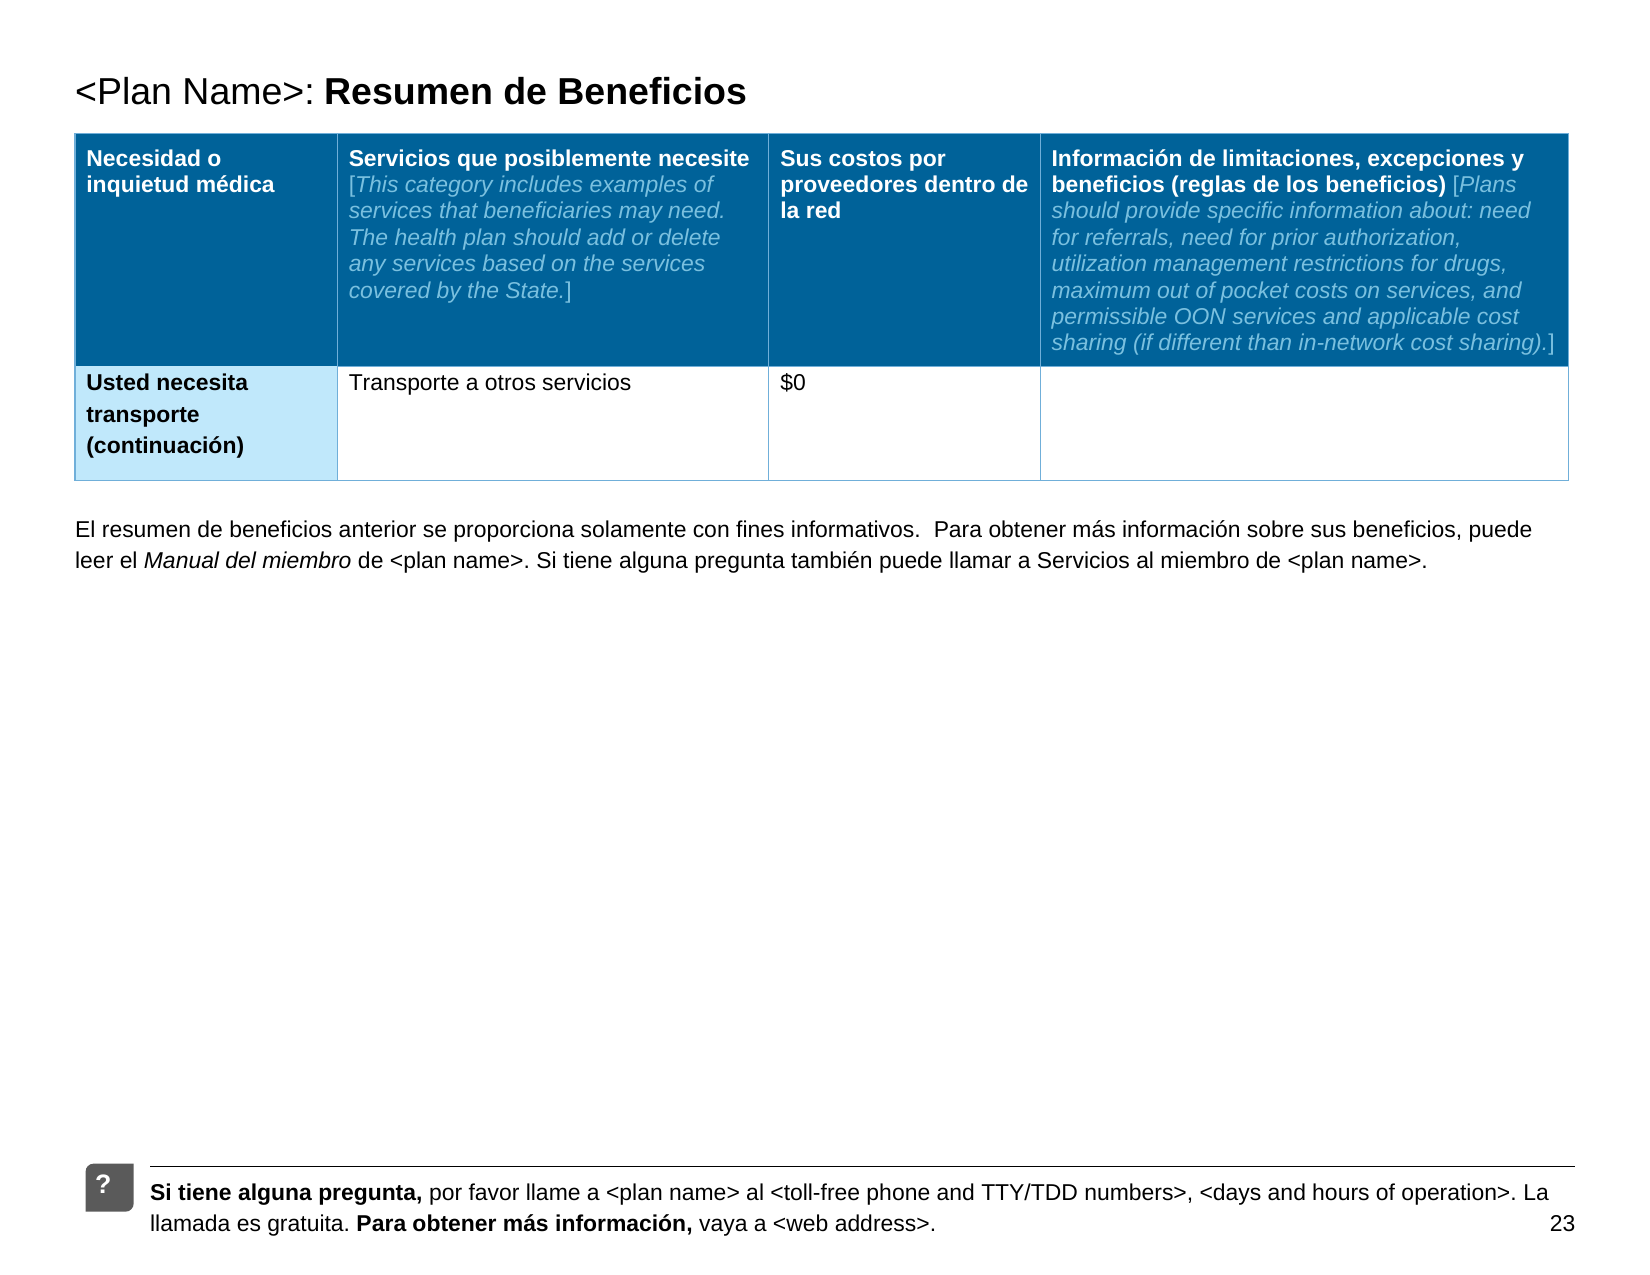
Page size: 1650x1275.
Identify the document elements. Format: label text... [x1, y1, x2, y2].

table_header Información de limitaciones, excepciones y beneficios (reglas de los beneficios) [Plans should provide specific information about: need for referrals, need for prior authorization, utilization management restrictions for drugs, maximum out of pocket costs on services, and permissible OON services and applicable cost sharing (if different than in-network cost sharing).] [1041, 134, 1568, 366]
text El resumen de beneficios anterior se proporciona solamente con fines informativos. Para obtener más información sobre sus beneficios, puede leer el Manual del miembro de <plan name>. Si tiene alguna pregunta también puede llamar a Servicios al miembro de <plan name>. [75, 481, 1575, 575]
table_cell Usted necesita transporte (continuación) [76, 366, 337, 480]
table_cell $0 [769, 367, 1040, 480]
table_cell Transporte a otros servicios [338, 367, 768, 480]
table_header Necesidad o inquietud médica [76, 134, 337, 366]
table_header Sus costos por proveedores dentro de la red [769, 134, 1040, 366]
table_header Servicios que posiblemente necesite [This category includes examples of services that beneficiaries may need. The health plan should add or delete any services based on the services covered by the State.] [338, 134, 768, 366]
table_cell [1041, 367, 1568, 480]
